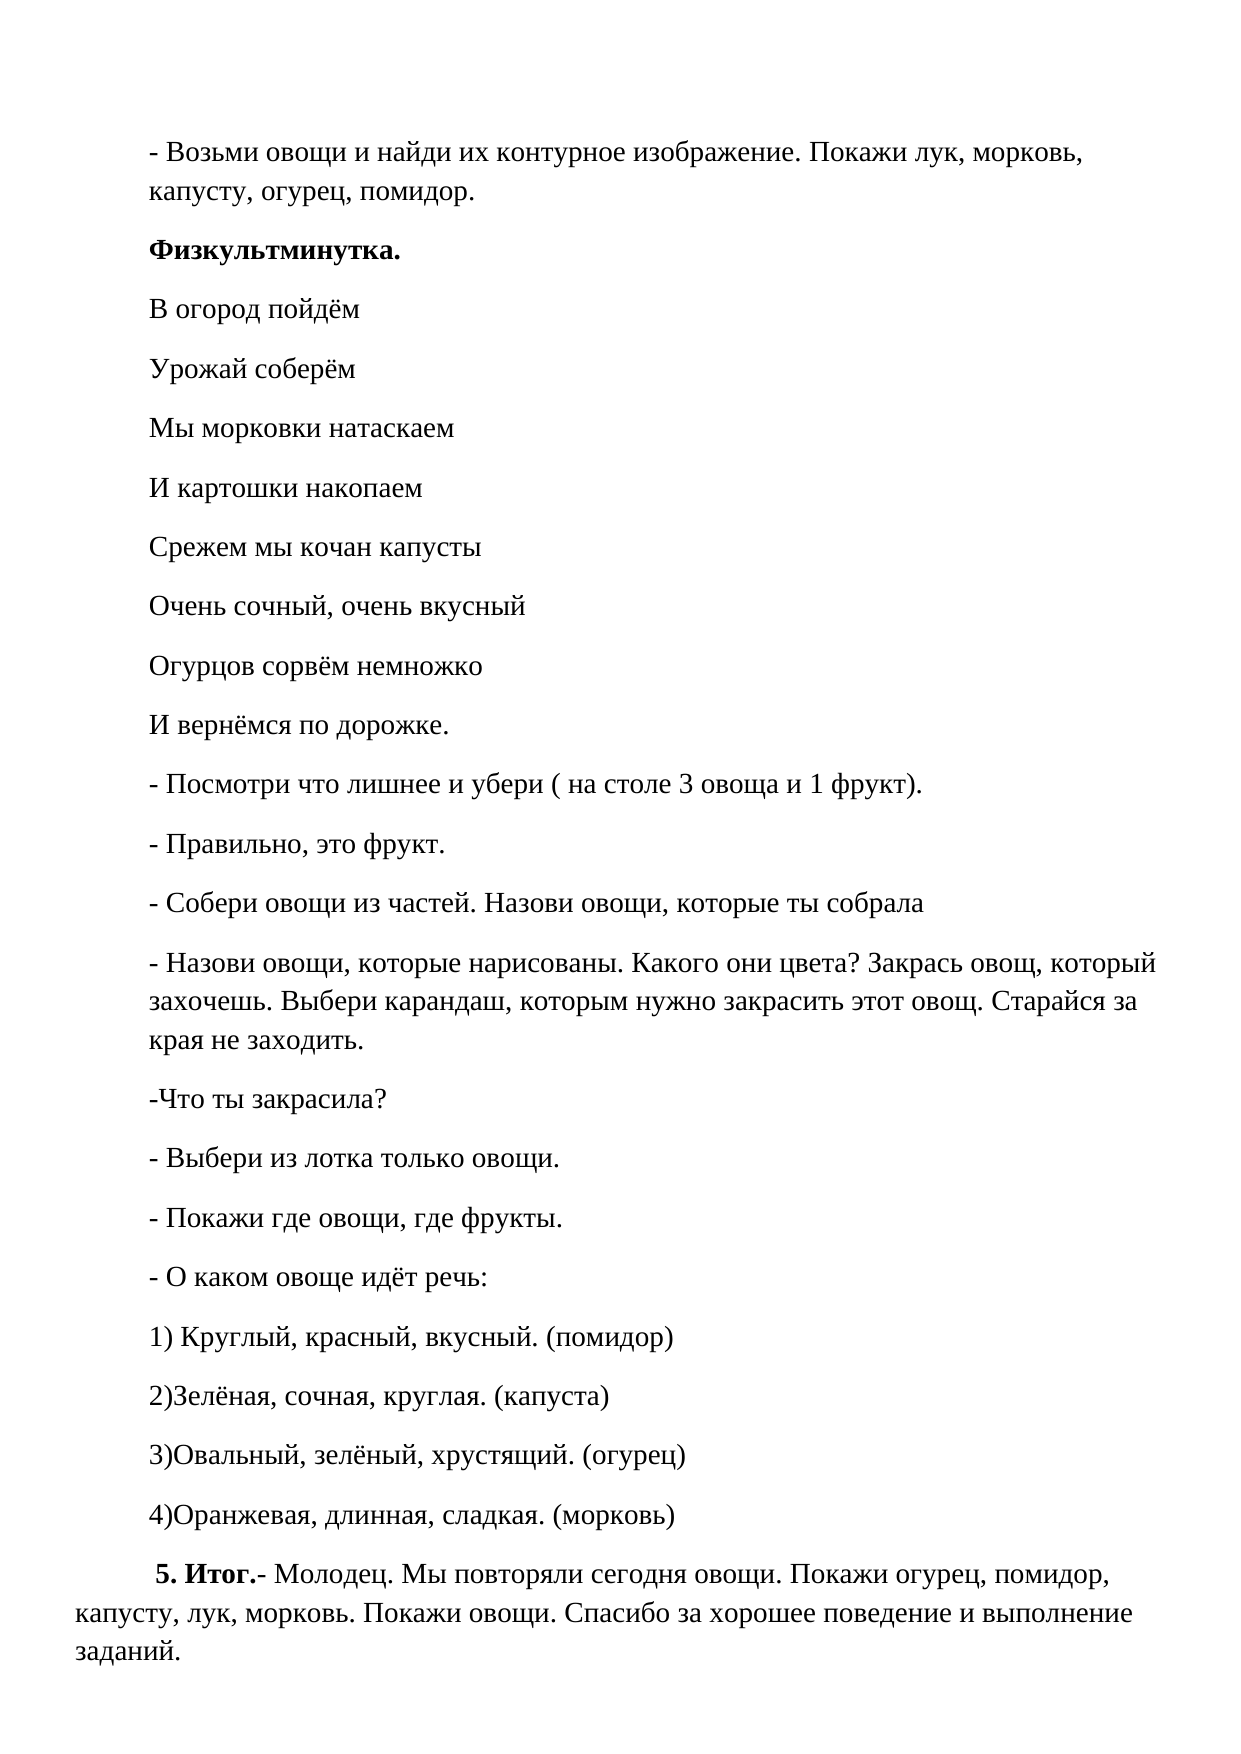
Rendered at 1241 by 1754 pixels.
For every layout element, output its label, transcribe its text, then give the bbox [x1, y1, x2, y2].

text Срежем мы кочан капусты [149, 529, 1165, 563]
text Мы морковки натаскаем [149, 410, 1165, 444]
text В огород пойдём [149, 292, 1165, 325]
text - Правильно, это фрукт. [149, 826, 1165, 859]
text - Посмотри что лишнее и убери ( на столе 3 овоща и 1 фрукт). [149, 767, 1165, 800]
text 1) Круглый, красный, вкусный. (помидор) [149, 1319, 1165, 1352]
text -Что ты закрасила? [149, 1081, 1165, 1115]
text - Покажи где овощи, где фрукты. [149, 1200, 1165, 1233]
text И картошки накопаем [149, 470, 1165, 503]
text 3)Овальный, зелёный, хрустящий. (огурец) [149, 1437, 1165, 1471]
text 2)Зелёная, сочная, круглая. (капуста) [149, 1378, 1165, 1412]
text Урожай соберём [149, 351, 1165, 384]
text Огурцов сорвём немножко [149, 648, 1165, 681]
text - О каком овоще идёт речь: [149, 1259, 1165, 1293]
text 4)Оранжевая, длинная, сладкая. (морковь) [149, 1497, 1165, 1530]
text Физкультминутка. [149, 232, 1165, 266]
text - Собери овощи из частей. Назови овощи, которые ты собрала [149, 885, 1165, 919]
text - Назови овощи, которые нарисованы. Какого они цвета? Закрась овощ, который захочешь. Выбери карандаш, которым нужно закрасить этот овощ. Старайся за края не заходить. [149, 945, 1165, 1055]
text И вернёмся по дорожке. [149, 707, 1165, 741]
text - Возьми овощи и найди их контурное изображение. Покажи лук, морковь, капусту, огурец, помидор. [149, 134, 1165, 206]
text Очень сочный, очень вкусный [149, 588, 1165, 622]
text 5. Итог.- Молодец. Мы повторяли сегодня овощи. Покажи огурец, помидор, капусту, лук, морковь. Покажи овощи. Спасибо за хорошее поведение и выполнение заданий. [75, 1556, 1165, 1667]
text - Выбери из лотка только овощи. [149, 1141, 1165, 1174]
